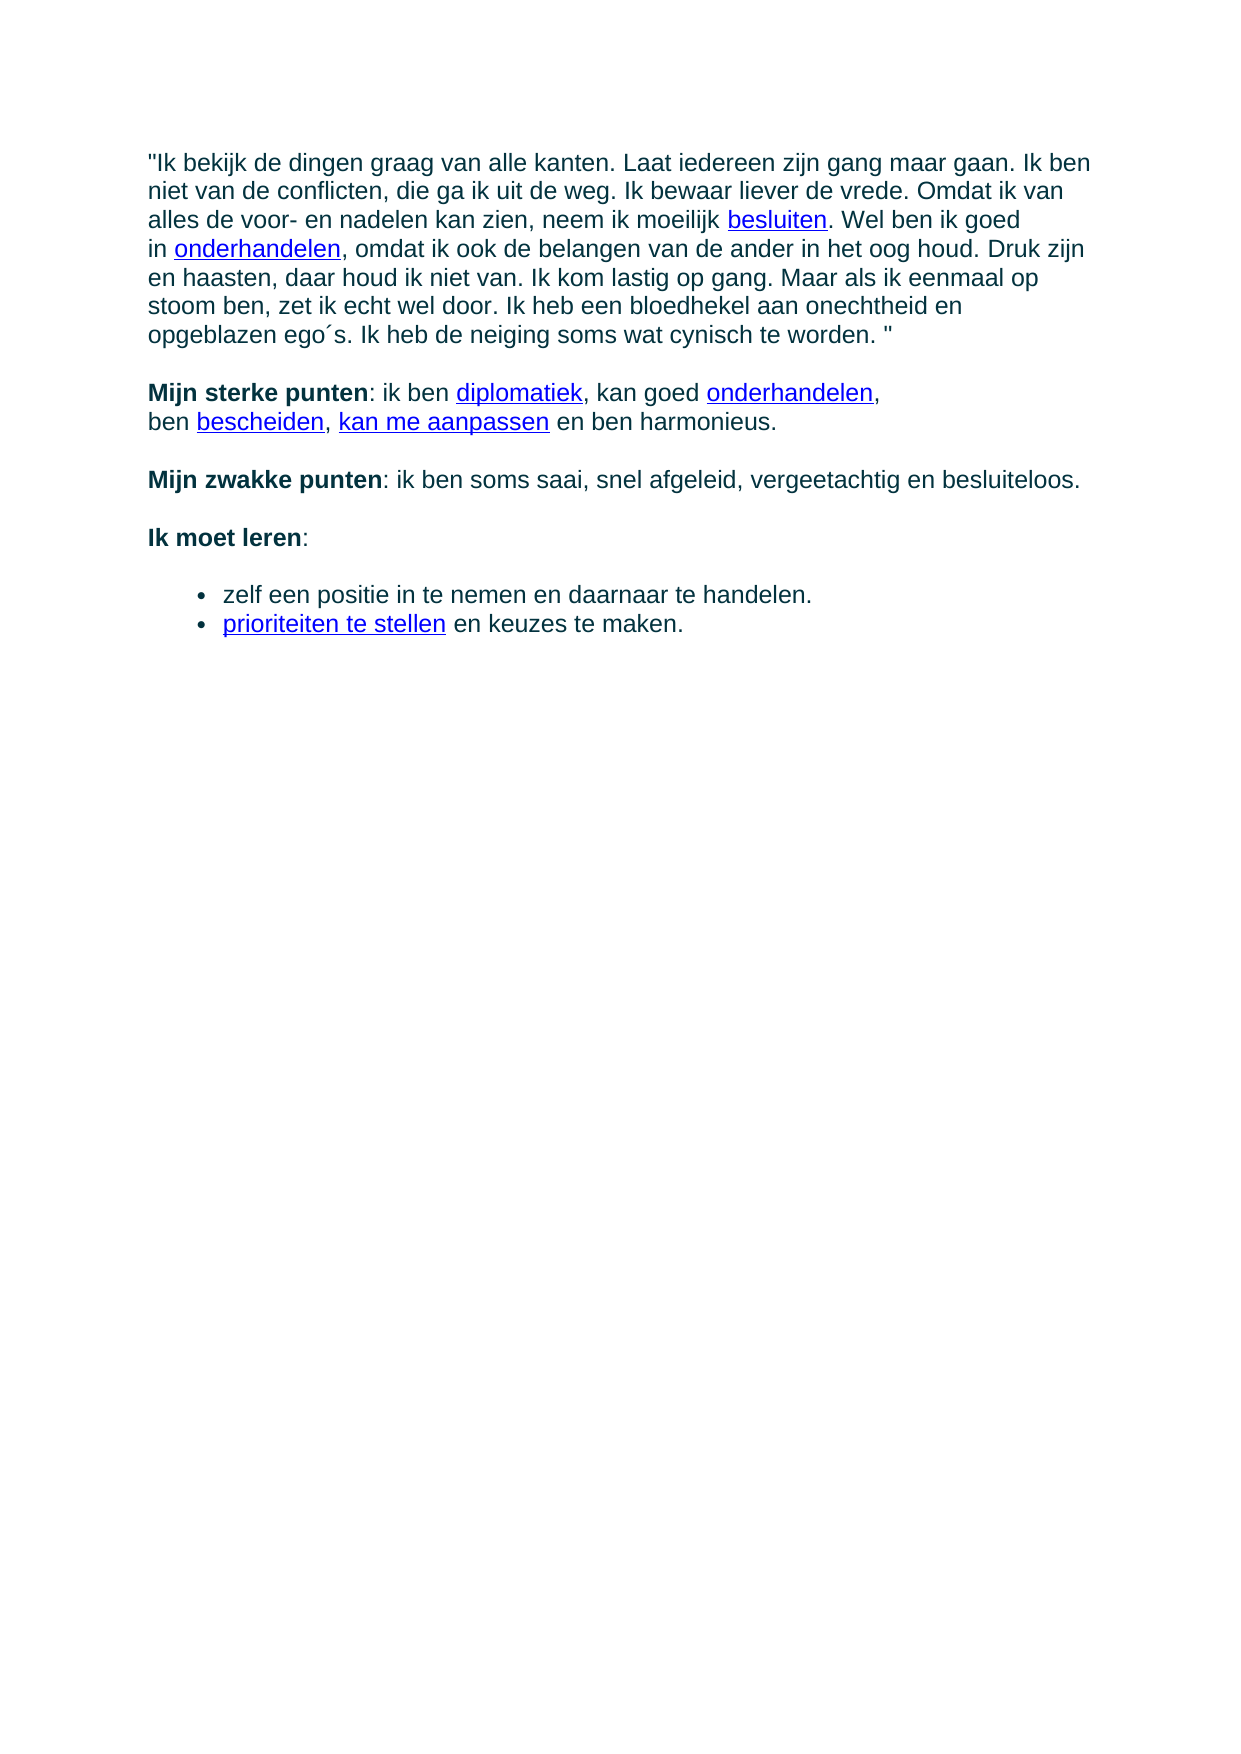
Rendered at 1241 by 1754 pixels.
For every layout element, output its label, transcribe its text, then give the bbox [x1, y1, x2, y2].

text Ik moet leren: [148, 523, 1093, 551]
text "Ik bekijk de dingen graag van alle kanten. Laat iedereen zijn gang maar gaan. Ik ben niet van de conflicten, die ga ik uit de weg. Ik bewaar liever de vrede. Omdat ik van alles de voor- en nadelen kan zien, neem ik moeilijk besluiten. Wel ben ik goed in onderhandelen, omdat ik ook de belangen van de ander in het oog houd. Druk zijn en haasten, daar houd ik niet van. Ik kom lastig op gang. Maar als ik eenmaal op stoom ben, zet ik echt wel door. Ik heb een bloedhekel aan onechtheid en opgeblazen ego´s. Ik heb de neiging soms wat cynisch te worden. " [148, 148, 1093, 349]
text Mijn zwakke punten: ik ben soms saai, snel afgeleid, vergeetachtig en besluiteloos. [148, 465, 1093, 493]
list prioriteiten te stellen en keuzes te maken. [198, 609, 1093, 638]
list zelf een positie in te nemen en daarnaar te handelen. [198, 581, 1093, 609]
text Mijn sterke punten: ik ben diplomatiek, kan goed onderhandelen, ben bescheiden, kan me aanpassen en ben harmonieus. [148, 378, 1093, 436]
